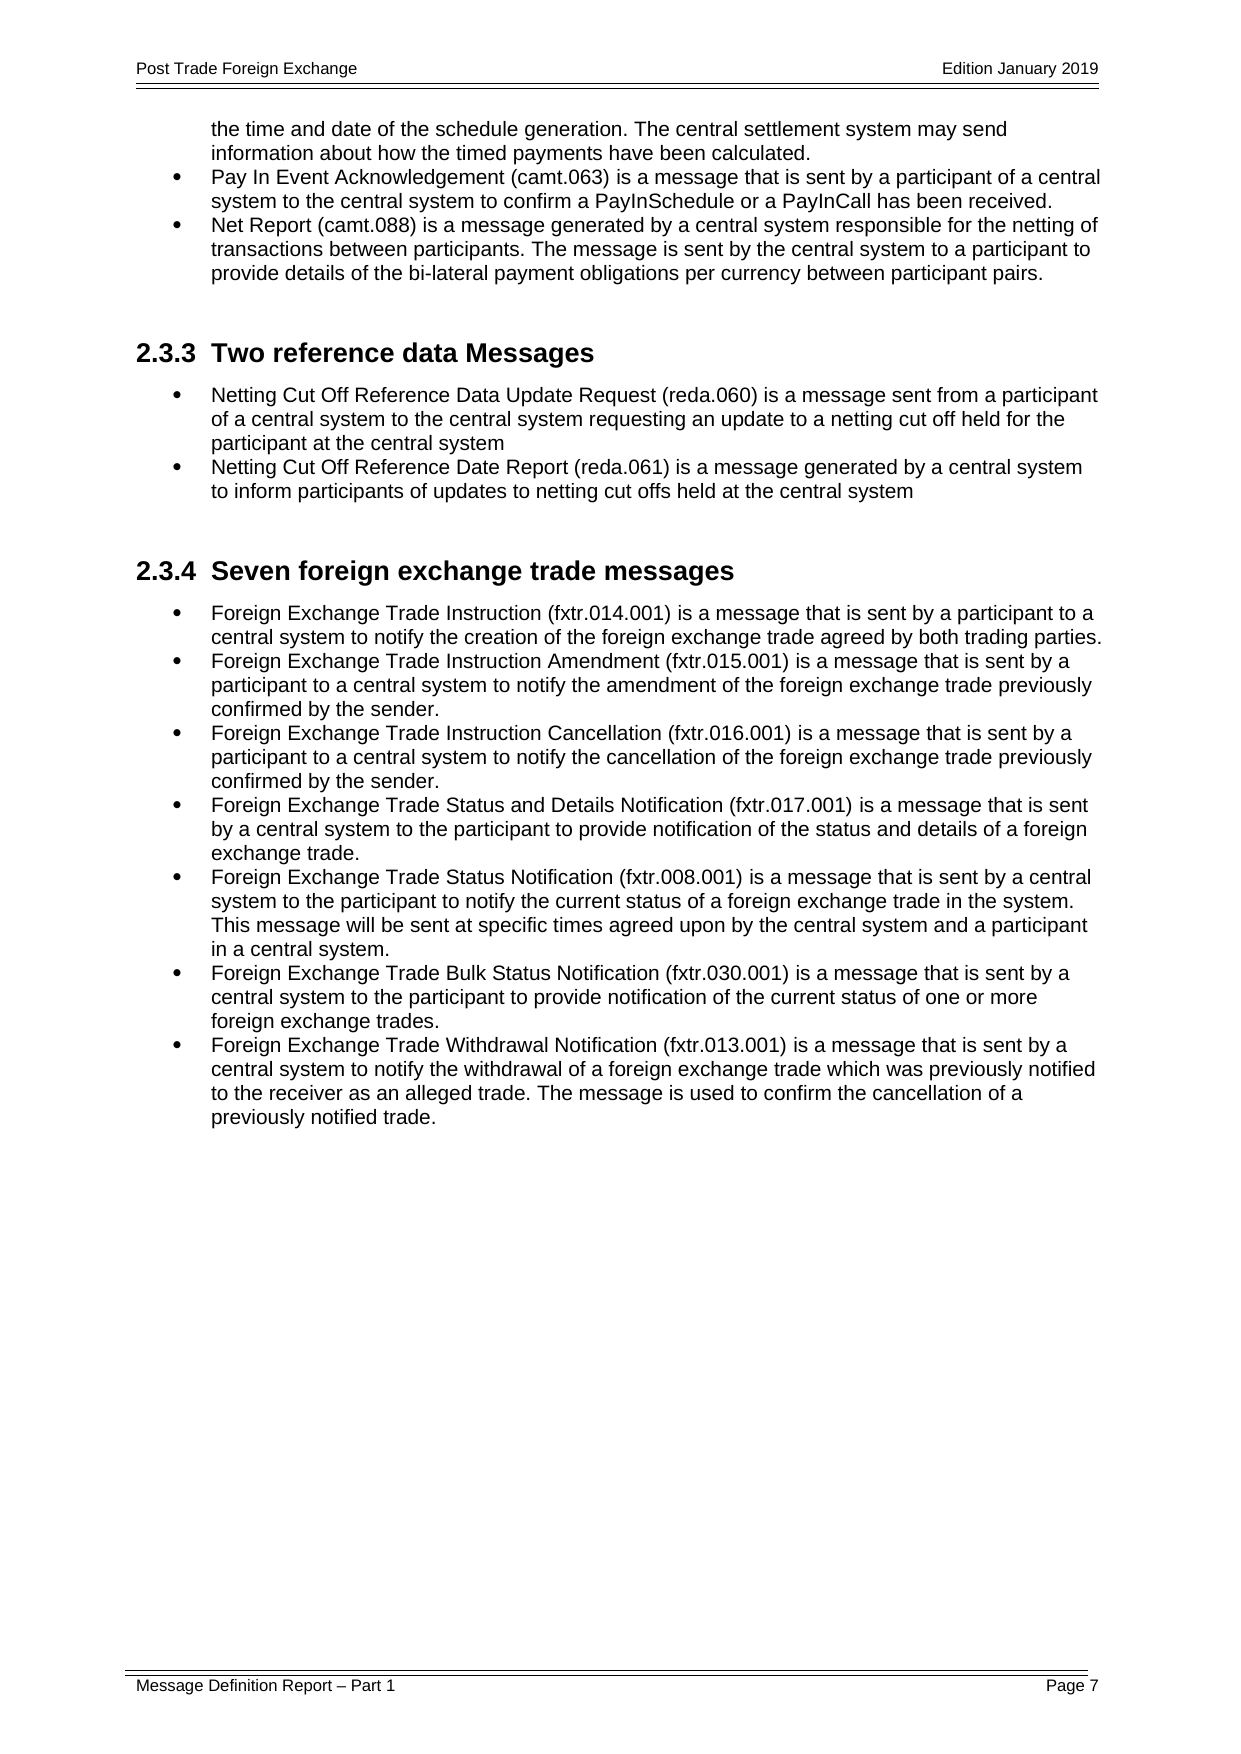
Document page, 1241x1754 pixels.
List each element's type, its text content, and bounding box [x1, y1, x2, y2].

list Foreign Exchange Trade Status and Details Notification (fxtr.017.001) is a message that is sent by a central system to the participant to provide notification of the status and details of a foreign exchange trade. [173, 793, 1104, 864]
list Net Report (camt.088) is a message generated by a central system responsible for the netting of transactions between participants. The message is sent by the central system to a participant to provide details of the bi-lateral payment obligations per currency between participant pairs. [173, 213, 1104, 285]
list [173, 117, 1104, 165]
list Netting Cut Off Reference Date Report (reda.061) is a message generated by a central system to inform participants of updates to netting cut offs held at the central system [173, 455, 1104, 503]
list Pay In Event Acknowledgement (camt.063) is a message that is sent by a participant of a central system to the central system to confirm a PayInSchedule or a PayInCall has been received. [173, 165, 1104, 213]
list Foreign Exchange Trade Bulk Status Notification (fxtr.030.001) is a message that is sent by a central system to the participant to provide notification of the current status of one or more foreign exchange trades. [173, 961, 1104, 1032]
list Netting Cut Off Reference Data Update Request (reda.060) is a message sent from a participant of a central system to the central system requesting an update to a netting cut off held for the participant at the central system [173, 383, 1104, 455]
subtitle Two reference data Messages [136, 337, 1104, 368]
list Foreign Exchange Trade Status Notification (fxtr.008.001) is a message that is sent by a central system to the participant to notify the current status of a foreign exchange trade in the system. This message will be sent at specific times agreed upon by the central system and a participant in a central system. [173, 864, 1104, 961]
subtitle Seven foreign exchange trade messages [136, 555, 1104, 586]
list Foreign Exchange Trade Withdrawal Notification (fxtr.013.001) is a message that is sent by a central system to notify the withdrawal of a foreign exchange trade which was previously notified to the receiver as an alleged trade. The message is used to confirm the cancellation of a previously notified trade. [173, 1032, 1104, 1128]
list Foreign Exchange Trade Instruction (fxtr.014.001) is a message that is sent by a participant to a central system to notify the creation of the foreign exchange trade agreed by both trading parties. [173, 601, 1104, 649]
list Foreign Exchange Trade Instruction Amendment (fxtr.015.001) is a message that is sent by a participant to a central system to notify the amendment of the foreign exchange trade previously confirmed by the sender. [173, 649, 1104, 721]
list Foreign Exchange Trade Instruction Cancellation (fxtr.016.001) is a message that is sent by a participant to a central system to notify the cancellation of the foreign exchange trade previously confirmed by the sender. [173, 721, 1104, 793]
